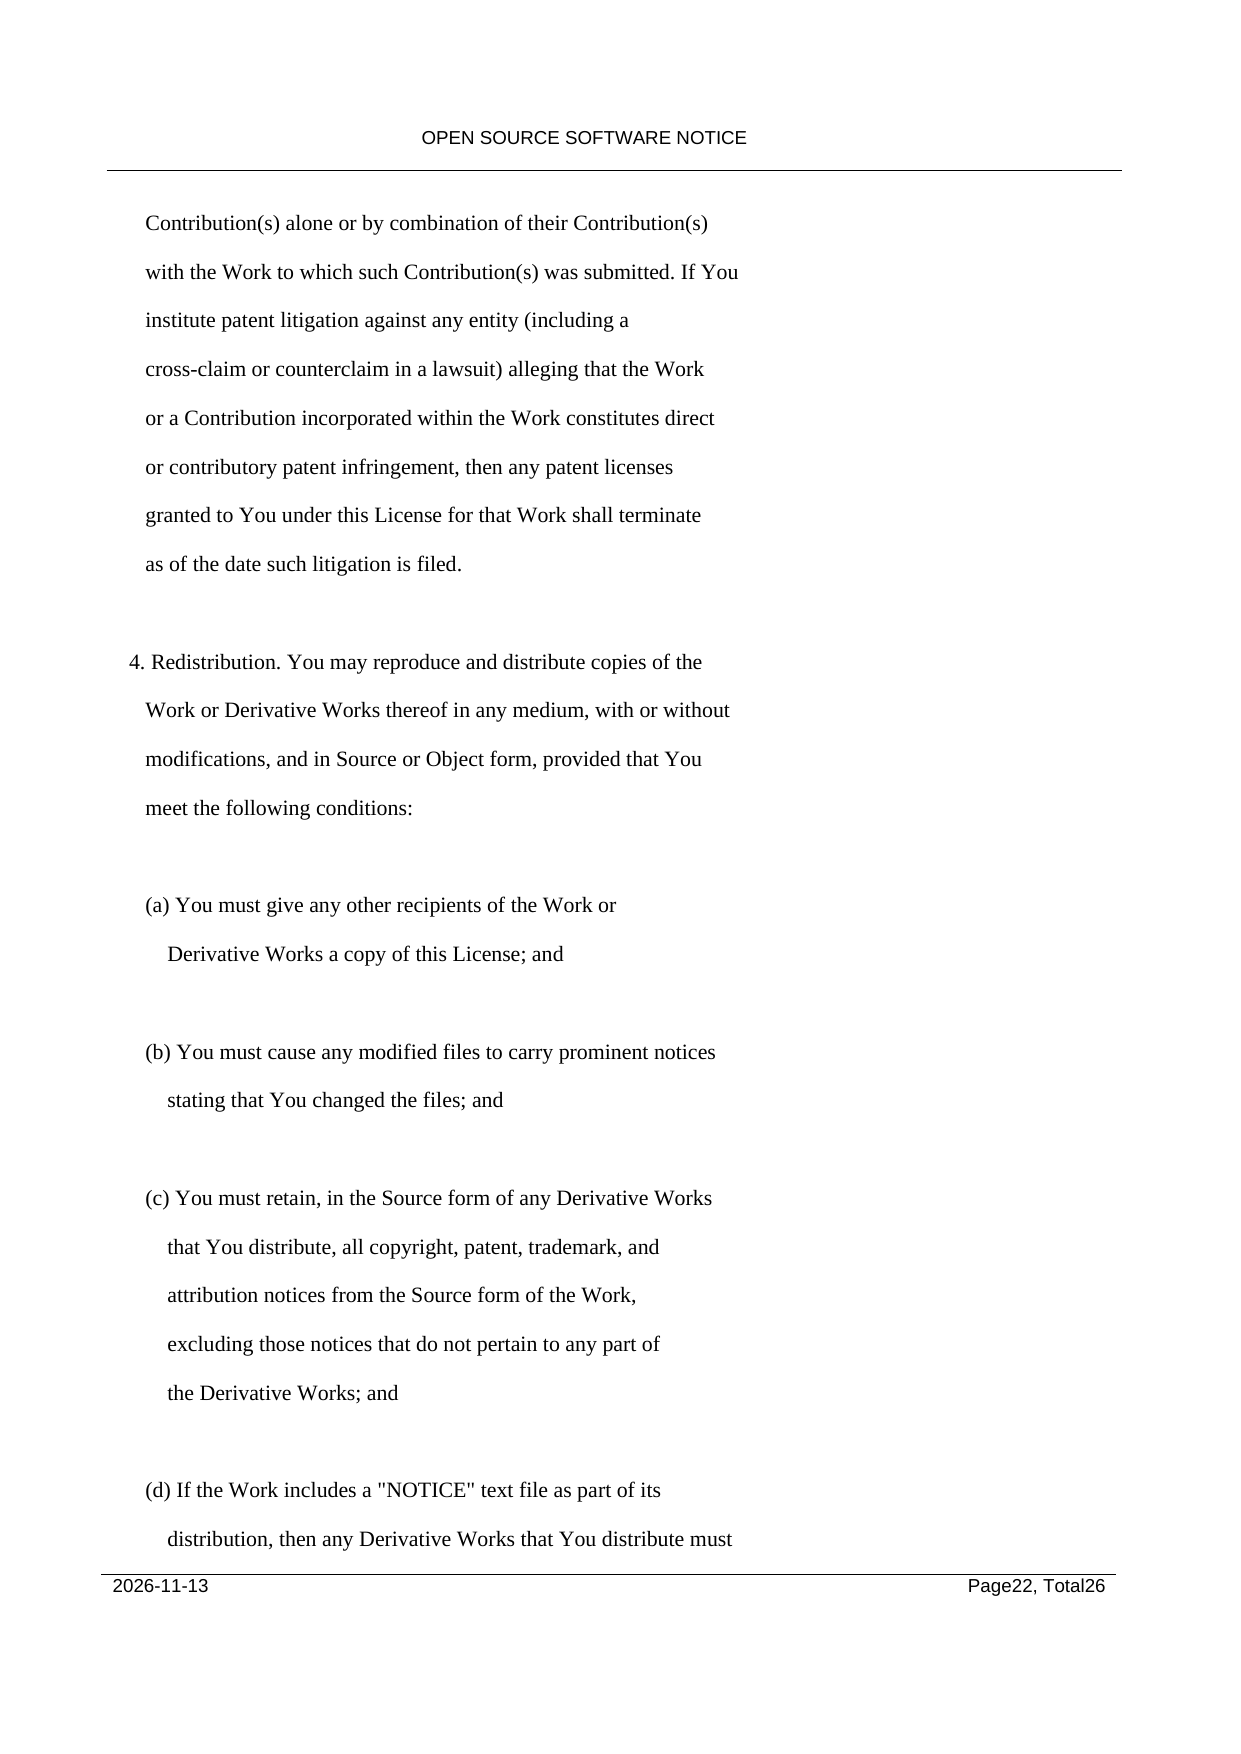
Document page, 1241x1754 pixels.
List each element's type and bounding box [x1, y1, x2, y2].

text [112, 206, 1128, 1555]
